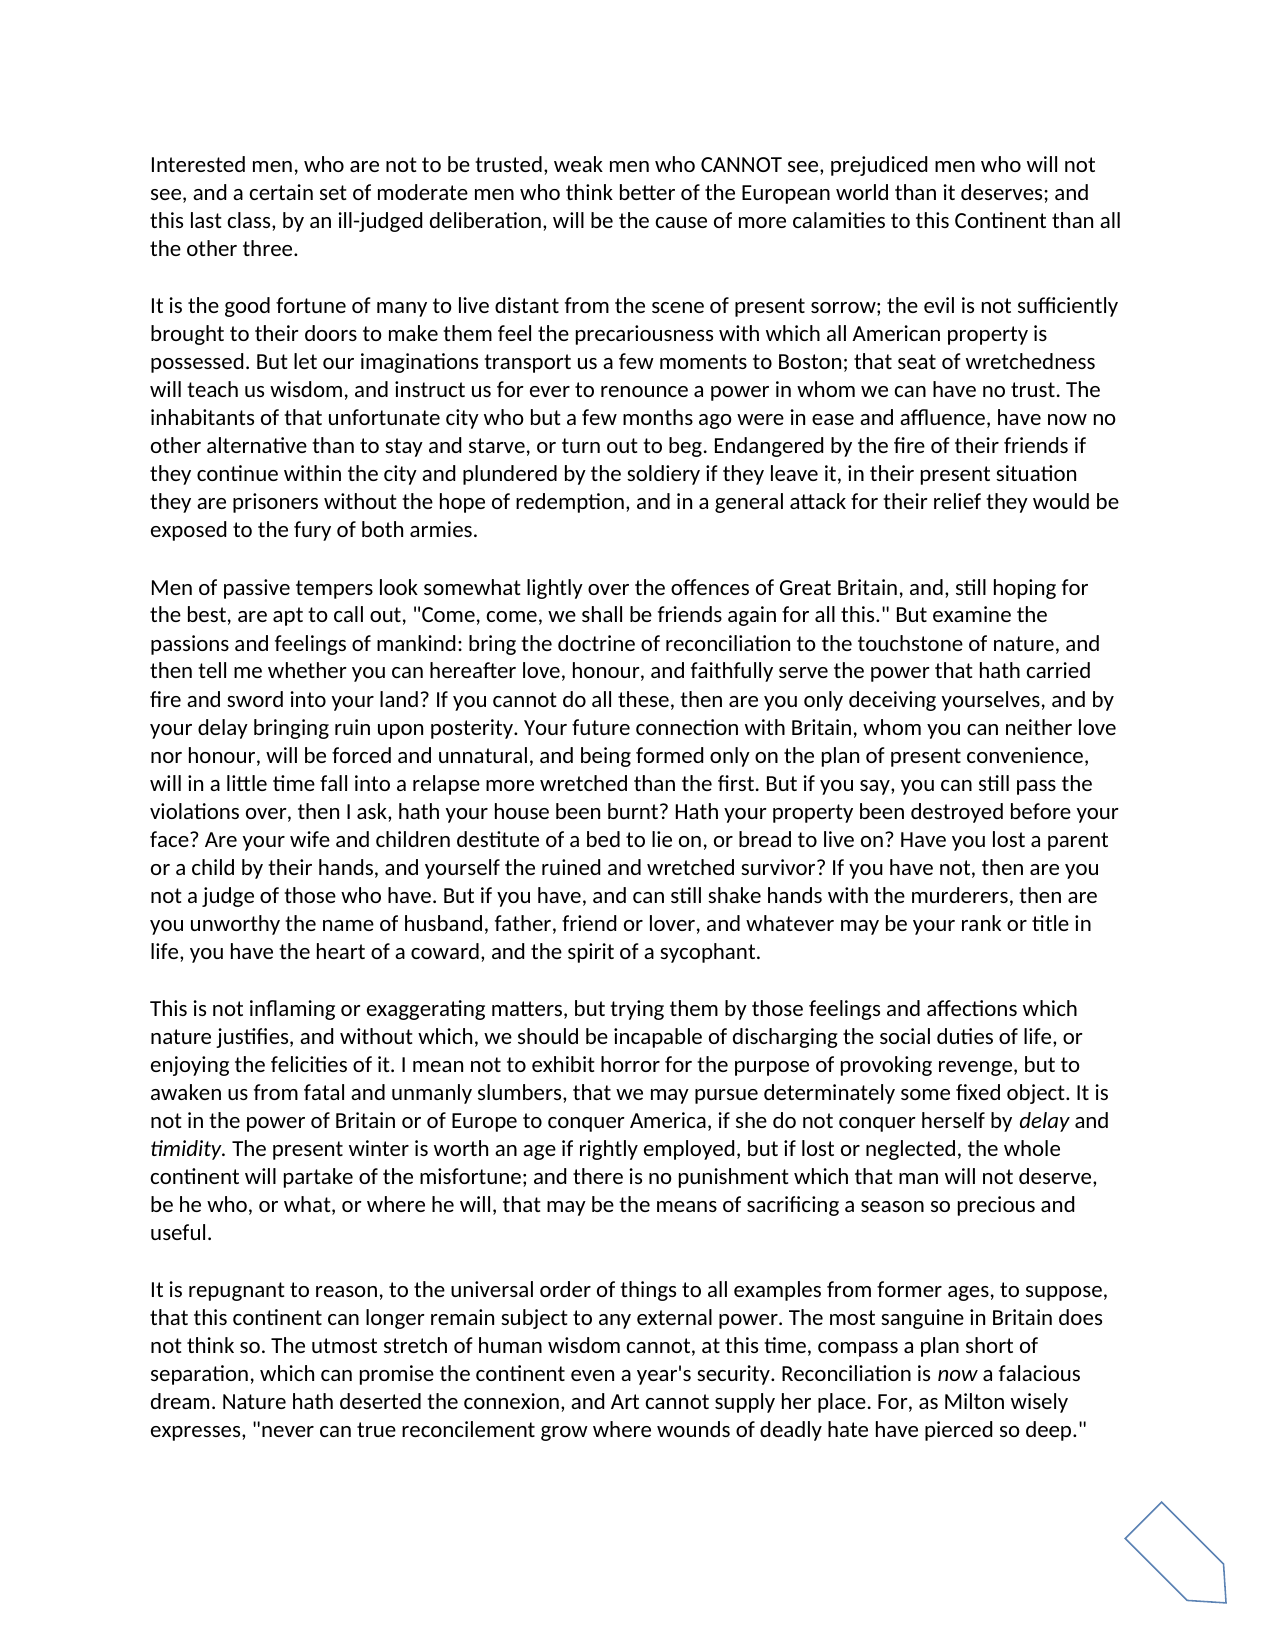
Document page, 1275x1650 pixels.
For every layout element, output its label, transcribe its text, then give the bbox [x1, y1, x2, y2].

text Men of passive tempers look somewhat lightly over the offences of Great Britain, and, still hoping for the best, are apt to call out, "Come, come, we shall be friends again for all this." But examine the passions and feelings of mankind: bring the doctrine of reconciliation to the touchstone of nature, and then tell me whether you can hereafter love, honour, and faithfully serve the power that hath carried fire and sword into your land? If you cannot do all these, then are you only deceiving yourselves, and by your delay bringing ruin upon posterity. Your future connection with Britain, whom you can neither love nor honour, will be forced and unnatural, and being formed only on the plan of present convenience, will in a little time fall into a relapse more wretched than the first. But if you say, you can still pass the violations over, then I ask, hath your house been burnt? Hath your property been destroyed before your face? Are your wife and children destitute of a bed to lie on, or bread to live on? Have you lost a parent or a child by their hands, and yourself the ruined and wretched survivor? If you have not, then are you not a judge of those who have. But if you have, and can still shake hands with the murderers, then are you unworthy the name of husband, father, friend or lover, and whatever may be your rank or title in life, you have the heart of a coward, and the spirit of a sycophant. [150, 573, 1125, 965]
text This is not inflaming or exaggerating matters, but trying them by those feelings and affections which nature justifies, and without which, we should be incapable of discharging the social duties of life, or enjoying the felicities of it. I mean not to exhibit horror for the purpose of provoking revenge, but to awaken us from fatal and unmanly slumbers, that we may pursue determinately some fixed object. It is not in the power of Britain or of Europe to conquer America, if she do not conquer herself by delay and timidity. The present winter is worth an age if rightly employed, but if lost or neglected, the whole continent will partake of the misfortune; and there is no punishment which that man will not deserve, be he who, or what, or where he will, that may be the means of sacrificing a season so precious and useful. [150, 994, 1125, 1246]
text It is the good fortune of many to live distant from the scene of present sorrow; the evil is not sufficiently brought to their doors to make them feel the precariousness with which all American property is possessed. But let our imaginations transport us a few moments to Boston; that seat of wretchedness will teach us wisdom, and instruct us for ever to renounce a power in whom we can have no trust. The inhabitants of that unfortunate city who but a few months ago were in ease and affluence, have now no other alternative than to stay and starve, or turn out to beg. Endangered by the fire of their friends if they continue within the city and plundered by the soldiery if they leave it, in their present situation they are prisoners without the hope of redemption, and in a general attack for their relief they would be exposed to the fury of both armies. [150, 291, 1125, 543]
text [150, 150, 1125, 262]
text It is repugnant to reason, to the universal order of things to all examples from former ages, to suppose, that this continent can longer remain subject to any external power. The most sanguine in Britain does not think so. The utmost stretch of human wisdom cannot, at this time, compass a plan short of separation, which can promise the continent even a year's security. Reconciliation is now a falacious dream. Nature hath deserted the connexion, and Art cannot supply her place. For, as Milton wisely expresses, "never can true reconcilement grow where wounds of deadly hate have pierced so deep." [150, 1275, 1125, 1443]
